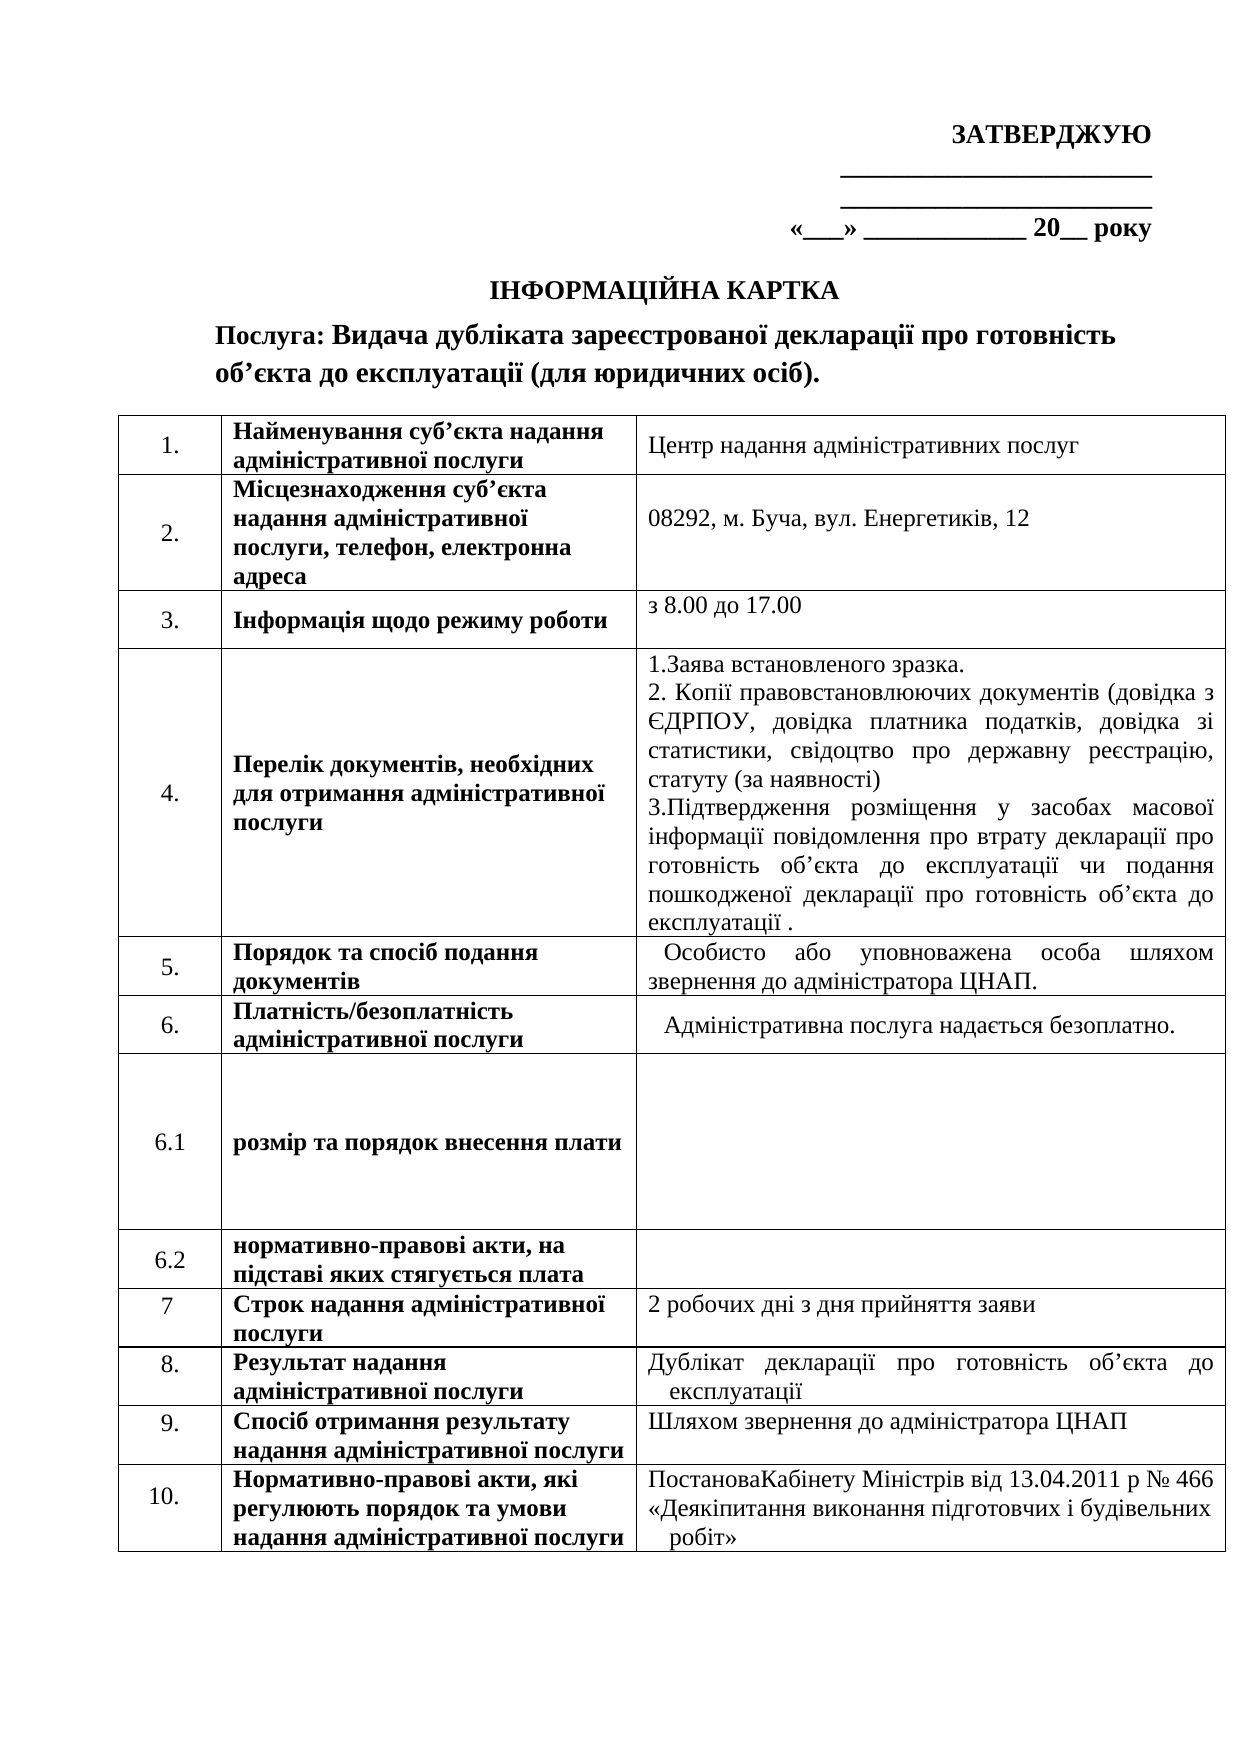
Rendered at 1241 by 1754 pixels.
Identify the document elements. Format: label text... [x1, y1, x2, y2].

table_cell [637, 1230, 1225, 1288]
table_header Найменування суб’єкта надання адміністративної послуги [222, 416, 636, 473]
text «___» ____________ 20__ року [177, 212, 1152, 243]
table_cell 6.1 [119, 1054, 221, 1229]
table_cell Платність/безоплатність адміністративної послуги [222, 996, 636, 1053]
table_cell 4. [119, 649, 221, 936]
table_cell 6. [119, 996, 221, 1053]
table_cell Порядок та спосіб подання документів [222, 937, 636, 995]
table_header Центр надання адміністративних послуг [637, 416, 1225, 473]
table_cell 6.2 [119, 1230, 221, 1288]
table_cell 9. [119, 1406, 221, 1463]
table_cell Шляхом звернення до адміністратора ЦНАП [637, 1406, 1225, 1463]
table_cell з 8.00 до 17.00 [637, 591, 1225, 648]
table_cell Місцезнаходження суб’єкта надання адміністративної послуги, телефон, електронна адреса [222, 475, 636, 589]
table_cell Адміністративна послуга надається безоплатно. [637, 996, 1225, 1053]
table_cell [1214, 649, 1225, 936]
table_cell 8. [119, 1348, 221, 1405]
table_cell [637, 1054, 1225, 1229]
table_cell 3. [119, 591, 221, 648]
table_cell 7 [119, 1289, 221, 1346]
table_cell Строк надання адміністративної послуги [222, 1289, 636, 1346]
table_cell Дублікат декларації про готовність об’єкта до експлуатації [637, 1348, 1225, 1405]
text ІНФОРМАЦІЙНА КАРТКА [177, 274, 1152, 305]
table_cell 2 робочих дні з дня прийняття заяви [637, 1289, 1225, 1346]
table_cell розмір та порядок внесення плати [222, 1054, 636, 1229]
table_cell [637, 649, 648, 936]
table_cell нормативно-правові акти, на підставі яких стягується плата [222, 1230, 636, 1288]
text _______________________ [177, 149, 1152, 180]
table_cell 08292, м. Буча, вул. Енергетиків, 12 [637, 475, 1225, 589]
table_cell Нормативно-правові акти, які регулюють порядок та умови надання адміністративної послуги [222, 1465, 636, 1551]
table_cell 10. [119, 1465, 221, 1551]
text _______________________ [177, 180, 1152, 212]
table_cell Результат надання адміністративної послуги [222, 1348, 636, 1405]
table_cell Інформація щодо режиму роботи [222, 591, 636, 648]
table_header 1. [119, 416, 221, 473]
table_cell 5. [119, 937, 221, 995]
table_cell Особисто або уповноважена особа шляхом звернення до адміністратора ЦНАП. [637, 937, 1225, 995]
table_cell Спосіб отримання результату надання адміністративної послуги [222, 1406, 636, 1463]
table_cell Перелік документів, необхідних для отримання адміністративної послуги [222, 649, 636, 936]
table_cell ПостановаКабінету Міністрів від 13.04.2011 р № 466 «Деякіпитання виконання підготовчих і будівельних робіт» [637, 1465, 1225, 1551]
text Послуга: Видача дубліката зареєстрованої декларації про готовність об’єкта до експлуатації (для юридичних осіб). [215, 317, 1152, 389]
text ЗАТВЕРДЖУЮ [177, 118, 1152, 149]
table_cell 2. [119, 475, 221, 589]
